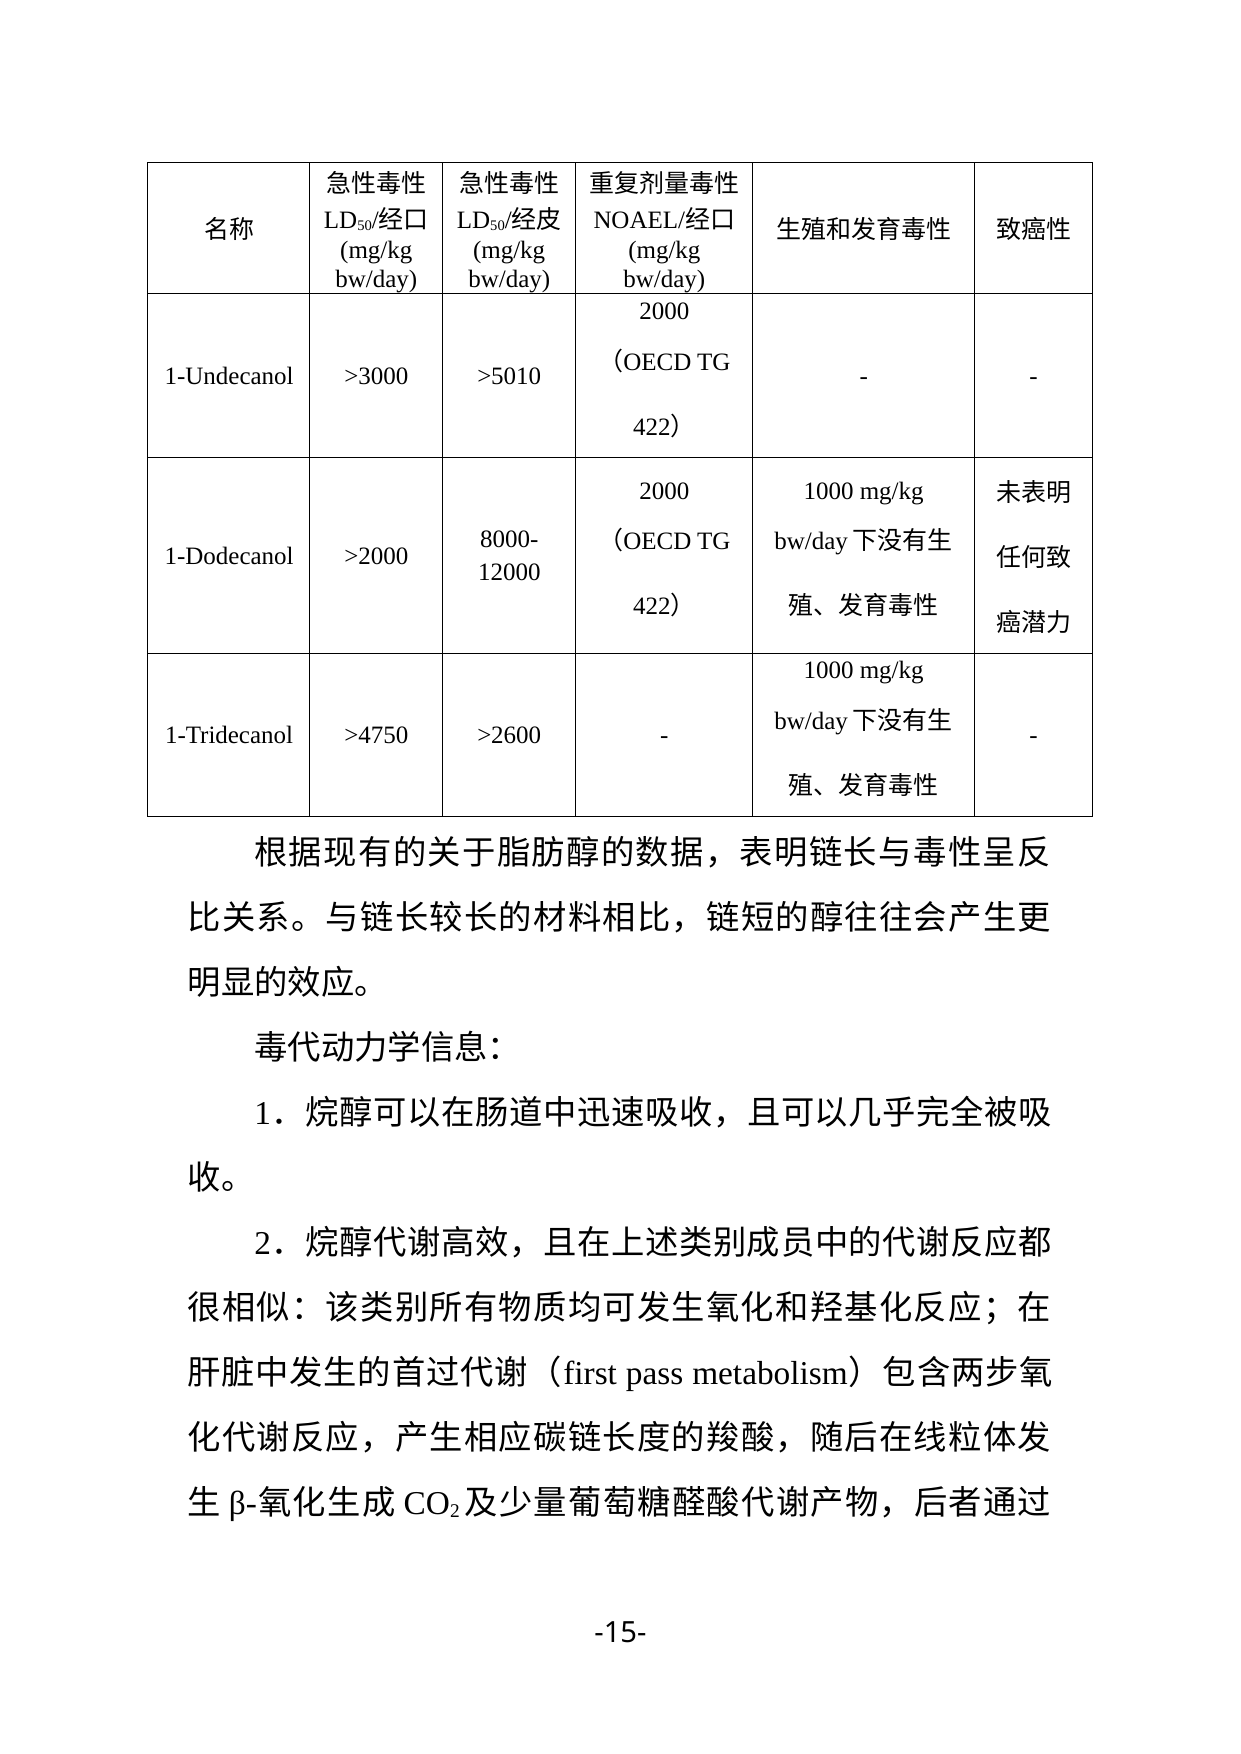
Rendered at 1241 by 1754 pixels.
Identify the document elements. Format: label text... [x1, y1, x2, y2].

table_cell >2000 [310, 458, 442, 653]
table_cell 未表明任何致癌潜力 [975, 458, 1092, 653]
table_header 急性毒性 LD50/经口 (mg/kg bw/day) [310, 163, 442, 293]
text 根据现有的关于脂肪醇的数据，表明链长与毒性呈反比关系。与链长较长的材料相比，链短的醇往往会产生更明显的效应。 [187, 817, 1053, 1012]
table_cell 1000 mg/kg bw/day下没有生殖、发育毒性 [753, 654, 974, 816]
table_header 致癌性 [975, 163, 1092, 293]
table_cell >5010 [443, 294, 575, 457]
table_cell 1-Tridecanol [148, 654, 309, 816]
table_cell - [975, 654, 1092, 816]
table_cell 2000 （OECD TG 422） [576, 458, 752, 653]
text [187, 1207, 1053, 1532]
table_cell >4750 [310, 654, 442, 816]
table_cell >3000 [310, 294, 442, 457]
table_cell - [753, 294, 974, 457]
table_cell - [576, 654, 752, 816]
text 1．烷醇可以在肠道中迅速吸收，且可以几乎完全被吸收。 [187, 1077, 1053, 1207]
table_header 重复剂量毒性 NOAEL/经口 (mg/kg bw/day) [576, 163, 752, 293]
table_header 生殖和发育毒性 [753, 163, 974, 293]
table_cell 8000-12000 [443, 458, 575, 653]
text 毒代动力学信息： [187, 1012, 1053, 1077]
table_cell 1-Undecanol [148, 294, 309, 457]
table_cell 1000 mg/kg bw/day下没有生殖、发育毒性 [753, 458, 974, 653]
table_cell >2600 [443, 654, 575, 816]
table_header 急性毒性 LD50/经皮 (mg/kg bw/day) [443, 163, 575, 293]
table_cell 2000 （OECD TG 422） [576, 294, 752, 457]
table_cell - [975, 294, 1092, 457]
table_header 名称 [148, 163, 309, 293]
table_cell 1-Dodecanol [148, 458, 309, 653]
